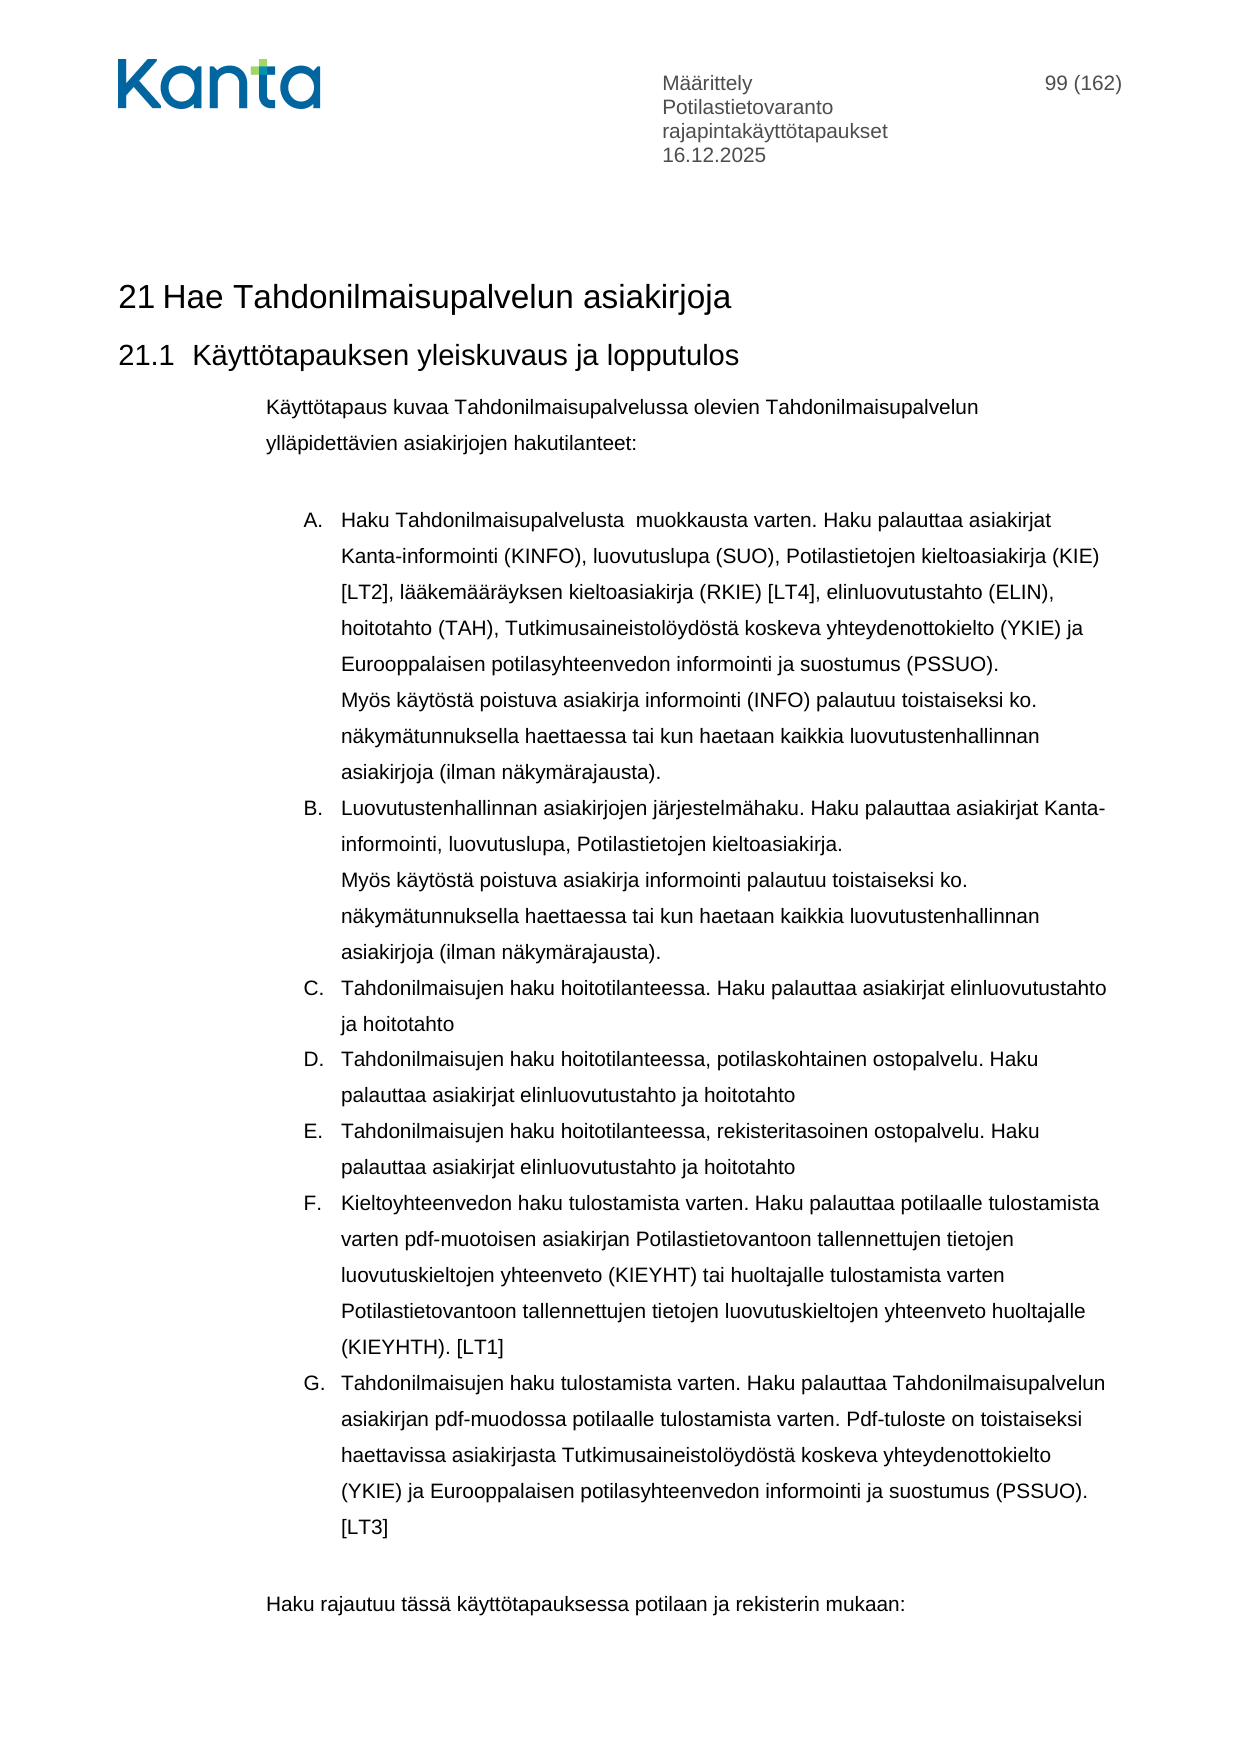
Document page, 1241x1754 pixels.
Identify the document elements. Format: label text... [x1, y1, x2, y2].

list Luovutustenhallinnan asiakirjojen järjestelmähaku. Haku palauttaa asiakirjat Kanta-informointi, luovutuslupa, Potilastietojen kieltoasiakirja. Myös käytöstä poistuva asiakirja informointi palautuu toistaiseksi ko. näkymätunnuksella haettaessa tai kun haetaan kaikkia luovutustenhallinnan asiakirjoja (ilman näkymärajausta). [303, 796, 1107, 963]
subtitle Hae Tahdonilmaisupalvelun asiakirjoja [118, 277, 1107, 315]
list Tahdonilmaisujen haku hoitotilanteessa. Haku palauttaa asiakirjat elinluovutustahto ja hoitotahto [303, 975, 1107, 1035]
text Käyttötapaus kuvaa Tahdonilmaisupalvelussa olevien Tahdonilmaisupalvelun ylläpidettävien asiakirjojen hakutilanteet: [266, 395, 1107, 454]
list Tahdonilmaisujen haku hoitotilanteessa, rekisteritasoinen ostopalvelu. Haku palauttaa asiakirjat elinluovutustahto ja hoitotahto [303, 1119, 1107, 1179]
list Tahdonilmaisujen haku hoitotilanteessa, potilaskohtainen ostopalvelu. Haku palauttaa asiakirjat elinluovutustahto ja hoitotahto [303, 1047, 1107, 1107]
text Haku rajautuu tässä käyttötapauksessa potilaan ja rekisterin mukaan: [266, 1592, 1107, 1616]
picture [118, 59, 321, 109]
subtitle Käyttötapauksen yleiskuvaus ja lopputulos [118, 338, 1107, 372]
list Haku Tahdonilmaisupalvelusta muokkausta varten. Haku palauttaa asiakirjat Kanta-informointi (KINFO), luovutuslupa (SUO), Potilastietojen kieltoasiakirja (KIE) [LT2], lääkemääräyksen kieltoasiakirja (RKIE) [LT4], elinluovutustahto (ELIN), hoitotahto (TAH), Tutkimusaineistolöydöstä koskeva yhteydenottokielto (YKIE) ja Eurooppalaisen potilasyhteenvedon informointi ja suostumus (PSSUO). Myös käytöstä poistuva asiakirja informointi (INFO) palautuu toistaiseksi ko. näkymätunnuksella haettaessa tai kun haetaan kaikkia luovutustenhallinnan asiakirjoja (ilman näkymärajausta). [303, 508, 1107, 784]
list Tahdonilmaisujen haku tulostamista varten. Haku palauttaa Tahdonilmaisupalvelun asiakirjan pdf-muodossa potilaalle tulostamista varten. Pdf-tuloste on toistaiseksi haettavissa asiakirjasta Tutkimusaineistolöydöstä koskeva yhteydenottokielto (YKIE) ja Eurooppalaisen potilasyhteenvedon informointi ja suostumus (PSSUO). [LT3] [303, 1371, 1107, 1538]
list Kieltoyhteenvedon haku tulostamista varten. Haku palauttaa potilaalle tulostamista varten pdf-muotoisen asiakirjan Potilastietovantoon tallennettujen tietojen luovutuskieltojen yhteenveto (KIEYHT) tai huoltajalle tulostamista varten Potilastietovantoon tallennettujen tietojen luovutuskieltojen yhteenveto huoltajalle (KIEYHTH). [LT1] [303, 1191, 1107, 1359]
